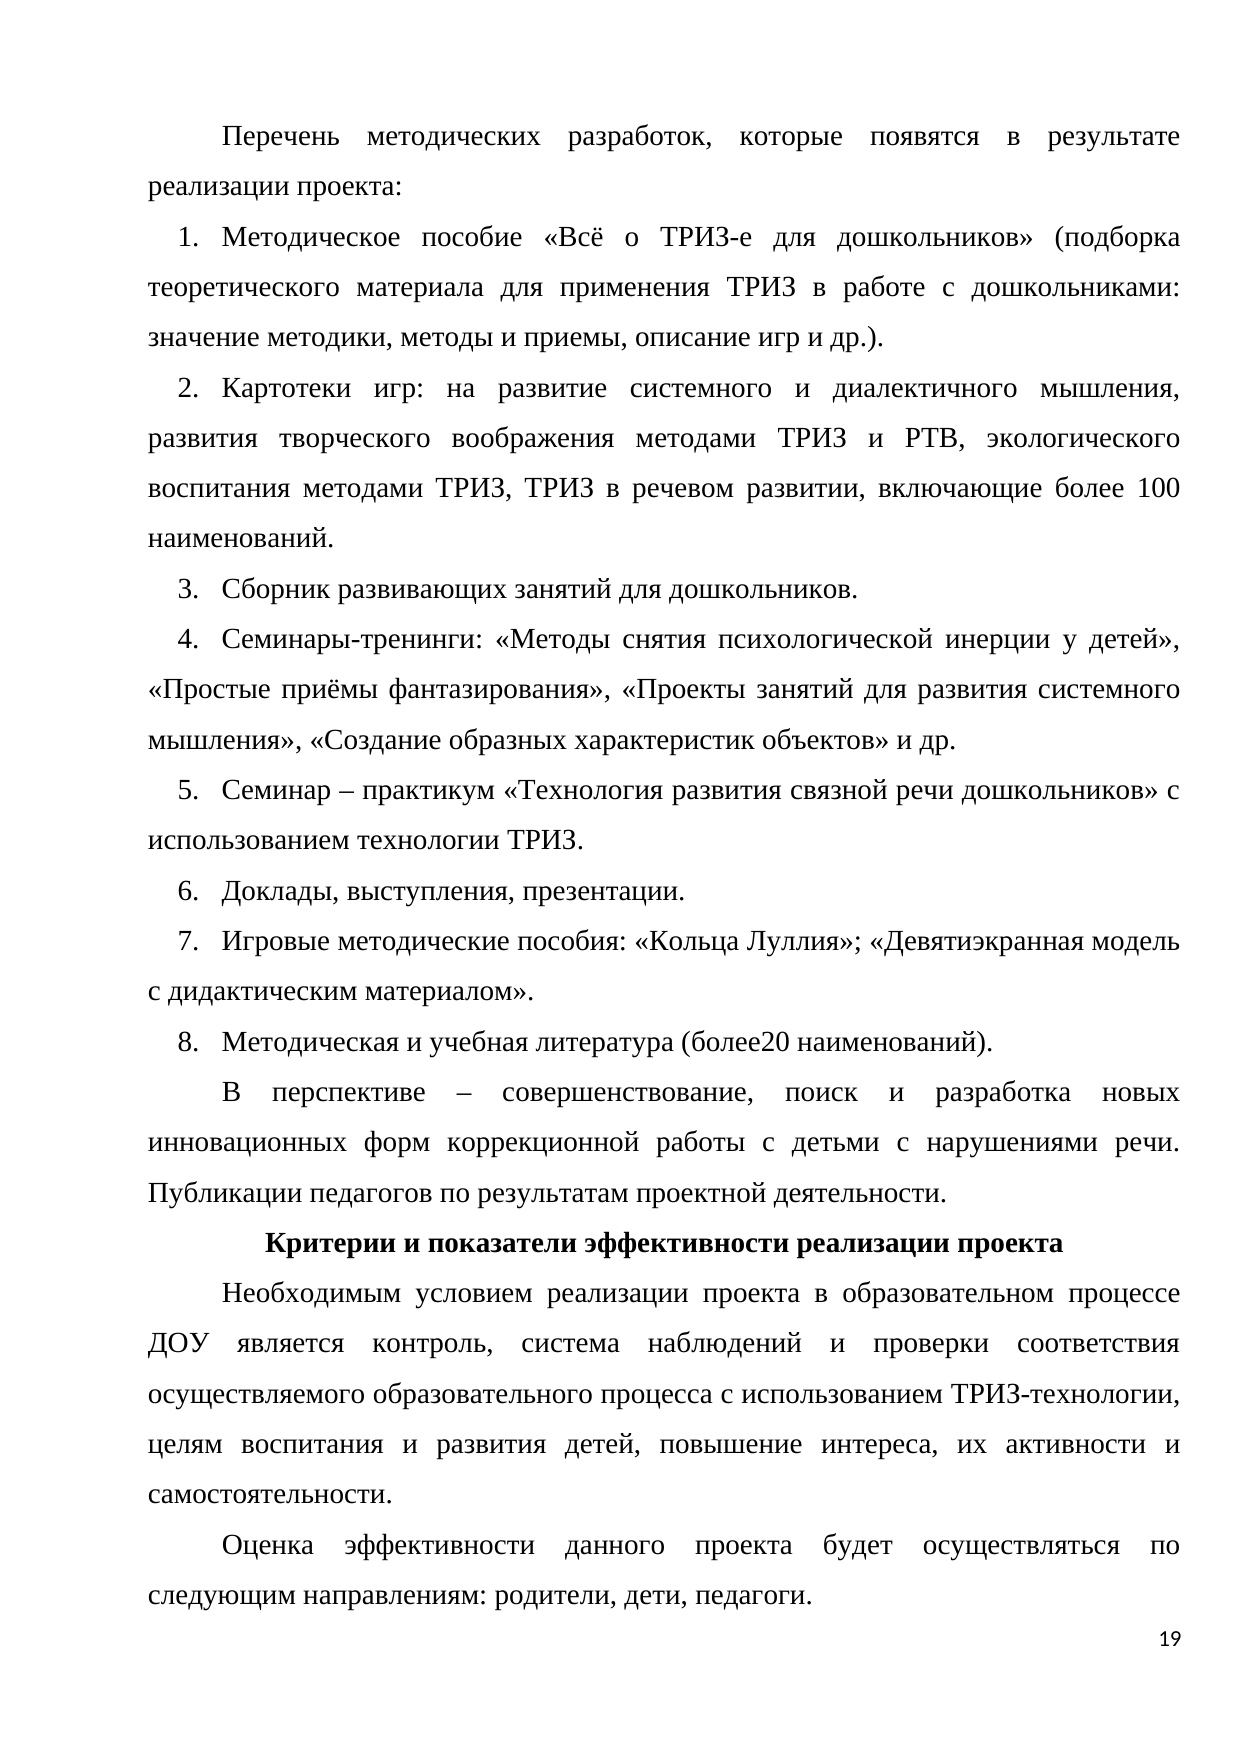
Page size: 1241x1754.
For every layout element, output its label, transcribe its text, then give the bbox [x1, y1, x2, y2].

text 3. Сборник развивающих занятий для дошкольников. [148, 571, 1181, 604]
text 7. Игровые методические пособия: «Кольца Луллия»; «Девятиэкранная модель с дидактическим материалом». [148, 923, 1181, 1007]
text 1. Методическое пособие «Всё о ТРИЗ-е для дошкольников» (подборка теоретического материала для применения ТРИЗ в работе с дошкольниками: значение методики, методы и приемы, описание игр и др.). [148, 219, 1181, 353]
text Оценка эффективности данного проекта будет осуществляться по следующим направлениям: родители, дети, педагоги. [148, 1527, 1181, 1611]
text 4. Семинары-тренинги: «Методы снятия психологической инерции у детей», «Простые приёмы фантазирования», «Проекты занятий для развития системного мышления», «Создание образных характеристик объектов» и др. [148, 621, 1181, 755]
text 2. Картотеки игр: на развитие системного и диалектичного мышления, развития творческого воображения методами ТРИЗ и РТВ, экологического воспитания методами ТРИЗ, ТРИЗ в речевом развитии, включающие более 100 наименований. [148, 370, 1181, 554]
text 8. Методическая и учебная литература (более20 наименований). [148, 1024, 1181, 1057]
text 6. Доклады, выступления, презентации. [148, 873, 1181, 906]
text Необходимым условием реализации проекта в образовательном процессе ДОУ является контроль, система наблюдений и проверки соответствия осуществляемого образовательного процесса с использованием ТРИЗ-технологии, целям воспитания и развития детей, повышение интереса, их активности и самостоятельности. [148, 1275, 1181, 1510]
list Перечень методических разработок, которые появятся в результате реализации проекта: [148, 118, 1181, 202]
text В перспективе – совершенствование, поиск и разработка новых инновационных форм коррекционной работы с детьми с нарушениями речи. Публикации педагогов по результатам проектной деятельности. [148, 1074, 1181, 1208]
text 5. Семинар – практикум «Технология развития связной речи дошкольников» с использованием технологии ТРИЗ. [148, 772, 1181, 856]
text Критерии и показатели эффективности реализации проекта [148, 1225, 1181, 1258]
